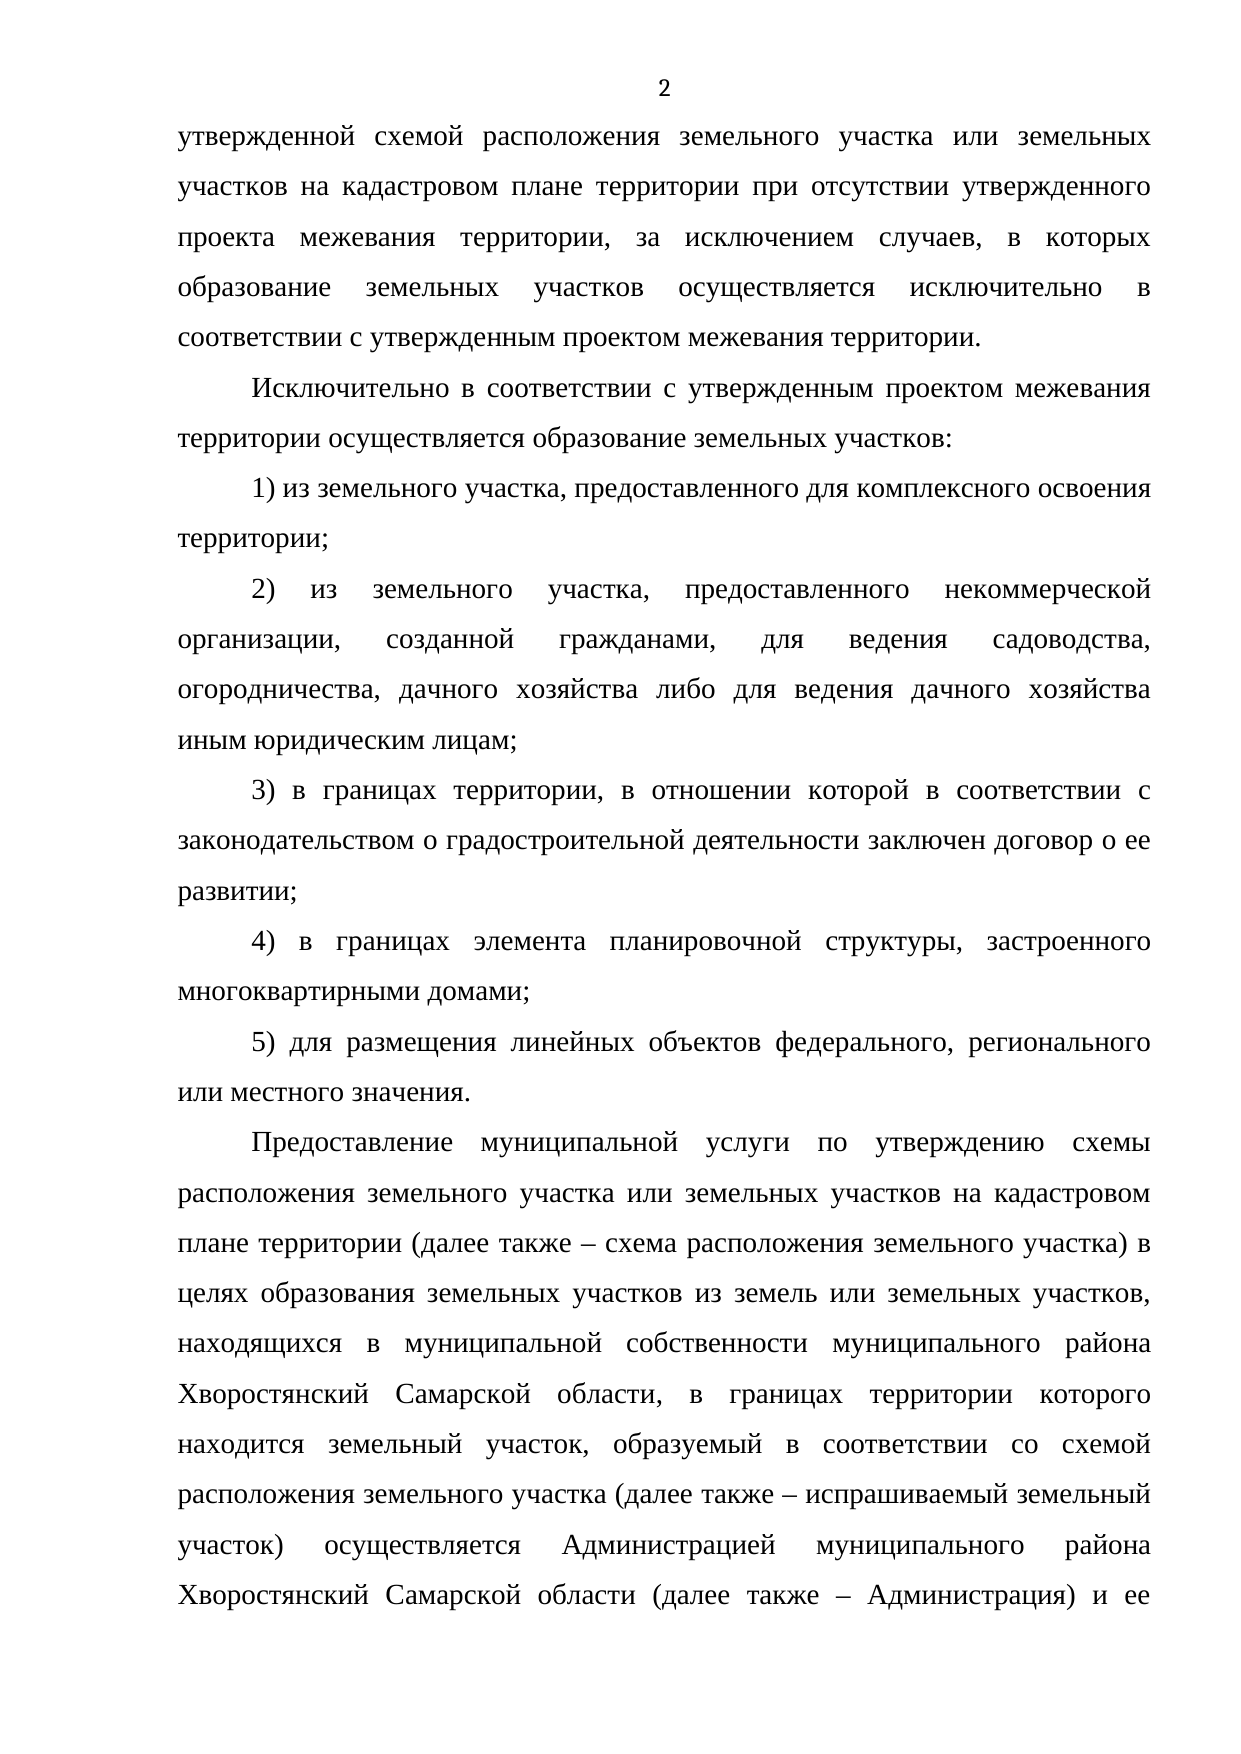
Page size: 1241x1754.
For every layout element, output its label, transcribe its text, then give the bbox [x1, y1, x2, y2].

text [177, 1124, 1152, 1611]
text 2) из земельного участка, предоставленного некоммерческой организации, созданной гражданами, для ведения садоводства, огородничества, дачного хозяйства либо для ведения дачного хозяйства иным юридическим лицам; [177, 571, 1152, 755]
text 3) в границах территории, в отношении которой в соответствии с законодательством о градостроительной деятельности заключен договор о ее развитии; [177, 772, 1152, 906]
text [177, 118, 1152, 353]
text Исключительно в соответствии с утвержденным проектом межевания территории осуществляется образование земельных участков: [177, 370, 1152, 453]
text 5) для размещения линейных объектов федерального, регионального или местного значения. [177, 1024, 1152, 1108]
text 4) в границах элемента планировочной структуры, застроенного многоквартирными домами; [177, 923, 1152, 1007]
text 1) из земельного участка, предоставленного для комплексного освоения территории; [177, 470, 1152, 554]
